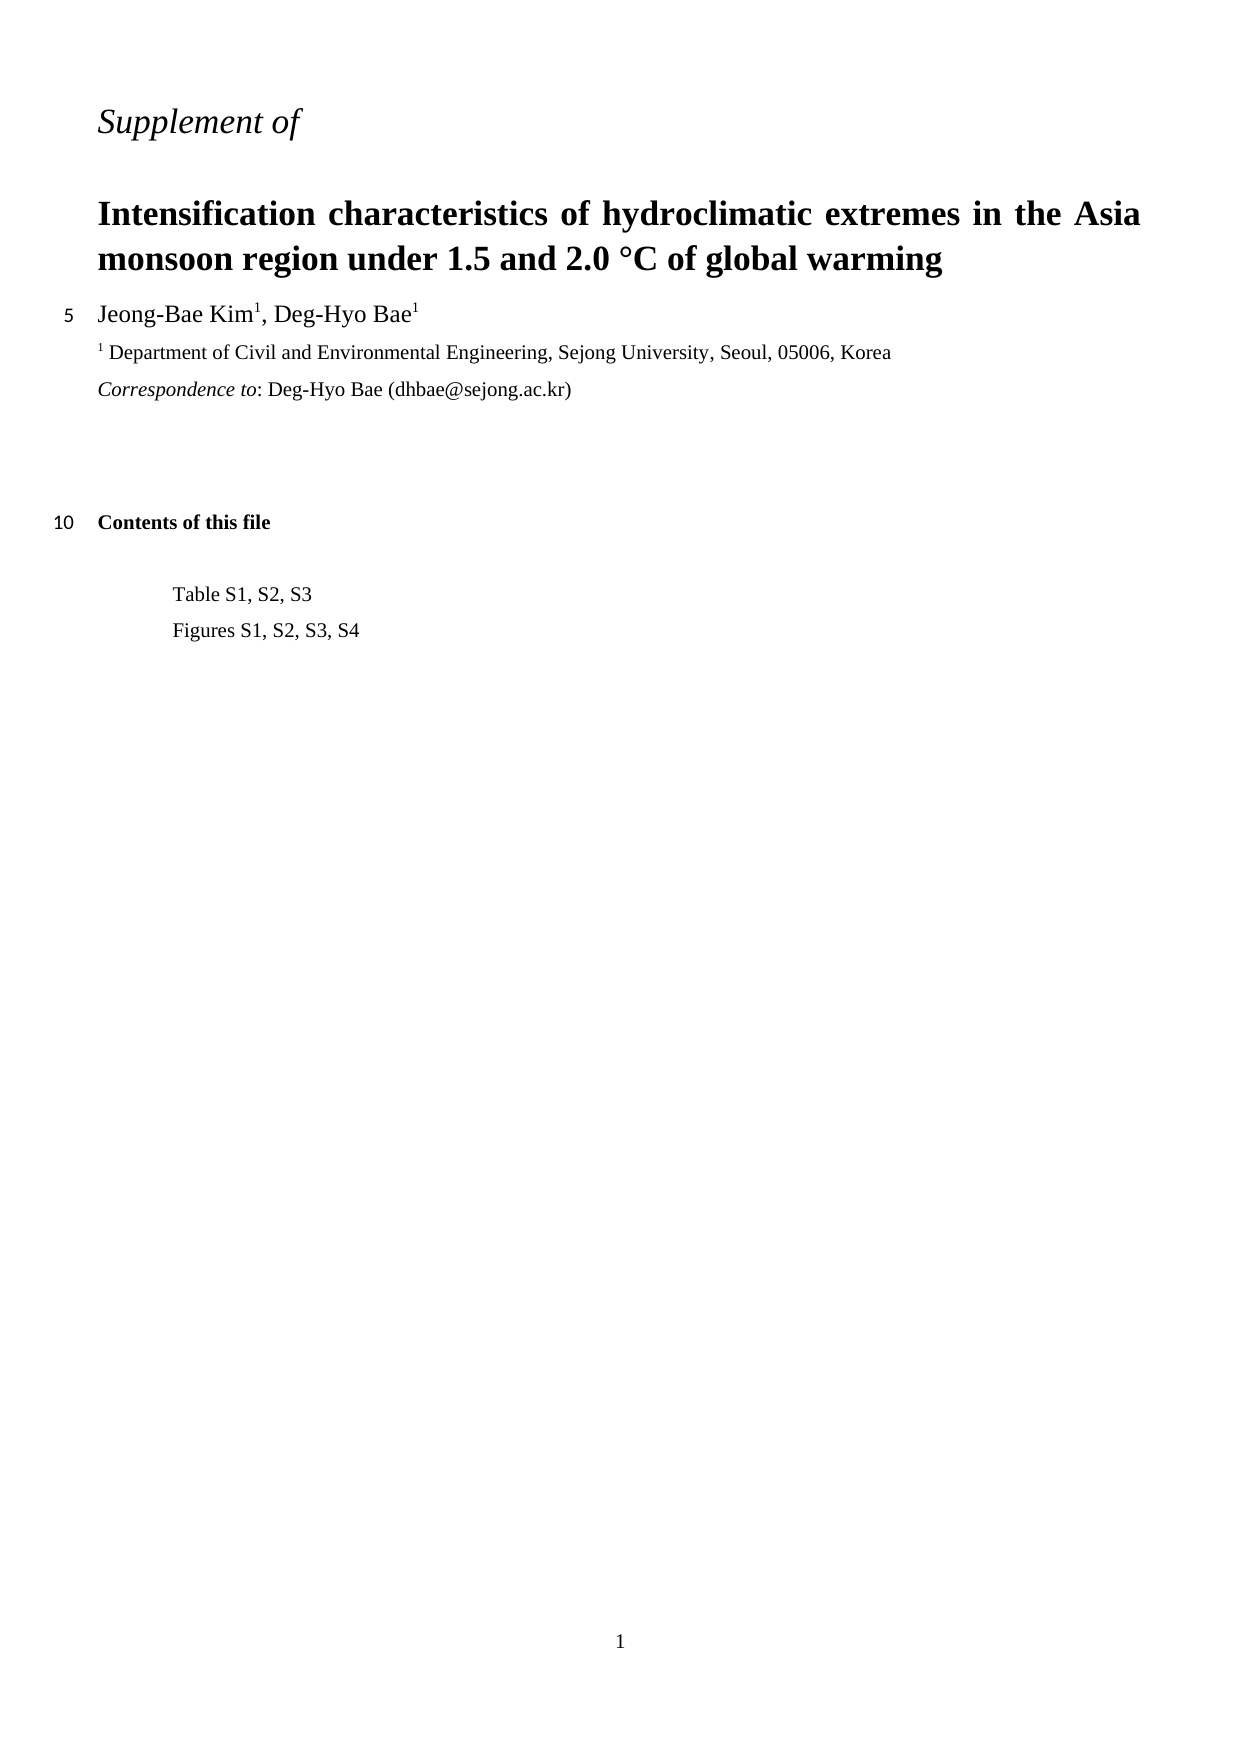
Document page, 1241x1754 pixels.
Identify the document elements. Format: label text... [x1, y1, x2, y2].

title Intensification characteristics of hydroclimatic extremes in the Asia monsoon region under 1.5 and 2.0 °C of global warming [97, 188, 1143, 280]
title Supplement of [97, 97, 1143, 142]
text Jeong-Bae Kim1, Deg-Hyo Bae1 [97, 299, 1143, 327]
text Correspondence to: Deg-Hyo Bae (dhbae@sejong.ac.kr) [97, 376, 1143, 401]
text 1 Department of Civil and Environmental Engineering, Sejong University, Seoul, 05006, Korea [97, 340, 1143, 364]
text Contents of this file [97, 510, 1143, 534]
text Figures S1, S2, S3, S4 [97, 618, 1143, 642]
text Table S1, S2, S3 [97, 582, 1143, 606]
